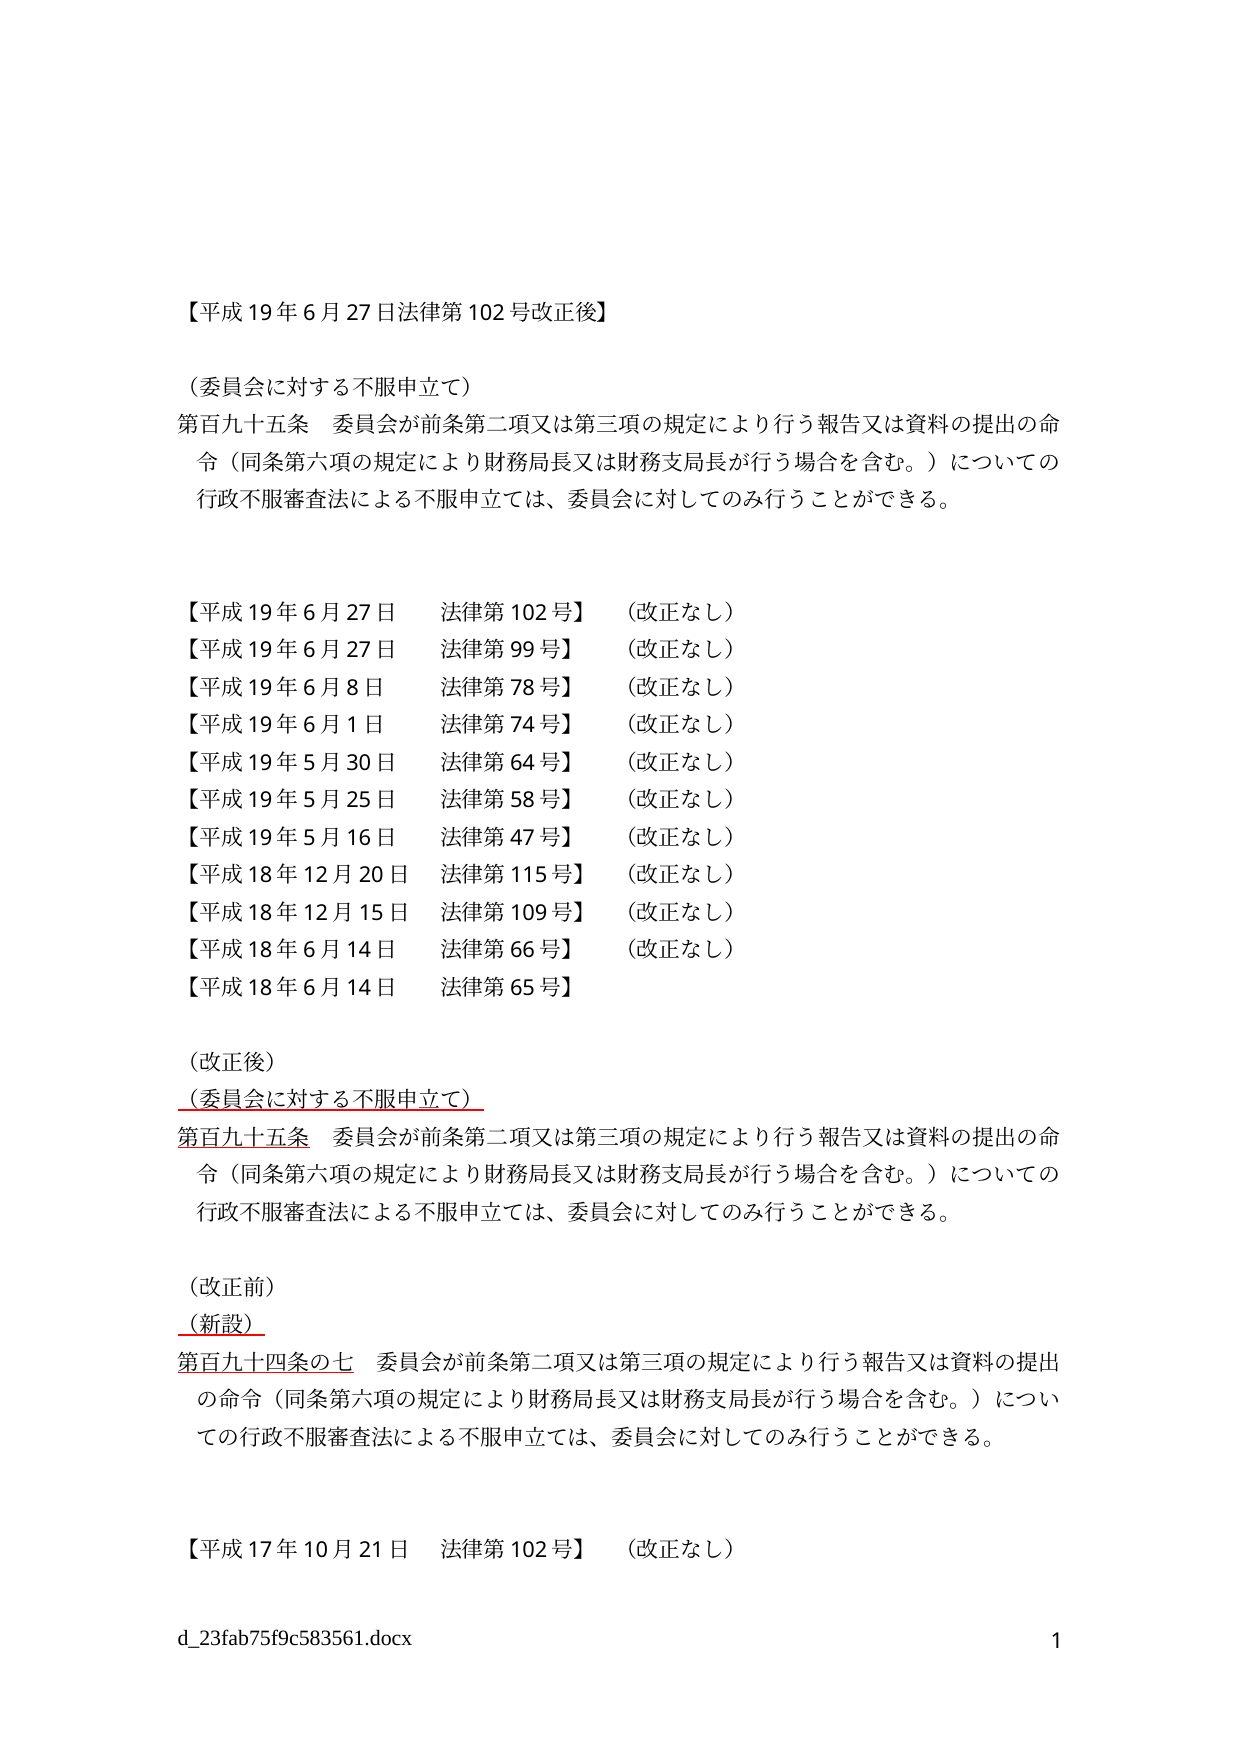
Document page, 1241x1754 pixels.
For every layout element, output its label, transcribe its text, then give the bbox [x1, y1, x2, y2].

text （新設） [177, 1304, 1063, 1342]
text 【平成19年6月27日 法律第99号】 （改正なし） [177, 629, 1063, 667]
text 【平成19年5月16日 法律第47号】 （改正なし） [177, 817, 1063, 854]
text 第百九十五条 委員会が前条第二項又は第三項の規定により行う報告又は資料の提出の命令（同条第六項の規定により財務局長又は財務支局長が行う場合を含む。）についての行政不服審査法による不服申立ては、委員会に対してのみ行うことができる。 [177, 1117, 1063, 1229]
text （委員会に対する不服申立て） [177, 1079, 1063, 1117]
text 【平成17年10月21日 法律第102号】 （改正なし） [177, 1529, 1063, 1567]
text 【平成18年12月15日 法律第109号】 （改正なし） [177, 892, 1063, 929]
text 【平成18年6月14日 法律第66号】 （改正なし） [177, 929, 1063, 967]
text 【平成19年5月25日 法律第58号】 （改正なし） [177, 779, 1063, 817]
text 【平成19年6月1日 法律第74号】 （改正なし） [177, 704, 1063, 742]
text 第百九十五条 委員会が前条第二項又は第三項の規定により行う報告又は資料の提出の命令（同条第六項の規定により財務局長又は財務支局長が行う場合を含む。）についての行政不服審査法による不服申立ては、委員会に対してのみ行うことができる。 [177, 404, 1063, 517]
text 【平成18年12月20日 法律第115号】 （改正なし） [177, 854, 1063, 892]
text （委員会に対する不服申立て） [177, 367, 1063, 404]
text 【平成18年6月14日 法律第65号】 [177, 967, 1063, 1004]
text 【平成19年6月27日 法律第102号】 （改正なし） [177, 592, 1063, 629]
text 【平成19年5月30日 法律第64号】 （改正なし） [177, 742, 1063, 779]
text （改正後） [177, 1042, 1063, 1079]
text （改正前） [177, 1267, 1063, 1304]
text 第百九十四条の七 委員会が前条第二項又は第三項の規定により行う報告又は資料の提出の命令（同条第六項の規定により財務局長又は財務支局長が行う場合を含む。）についての行政不服審査法による不服申立ては、委員会に対してのみ行うことができる。 [177, 1342, 1063, 1454]
text 【平成19年6月27日法律第102号改正後】 [177, 292, 1063, 329]
text 【平成19年6月8日 法律第78号】 （改正なし） [177, 667, 1063, 704]
